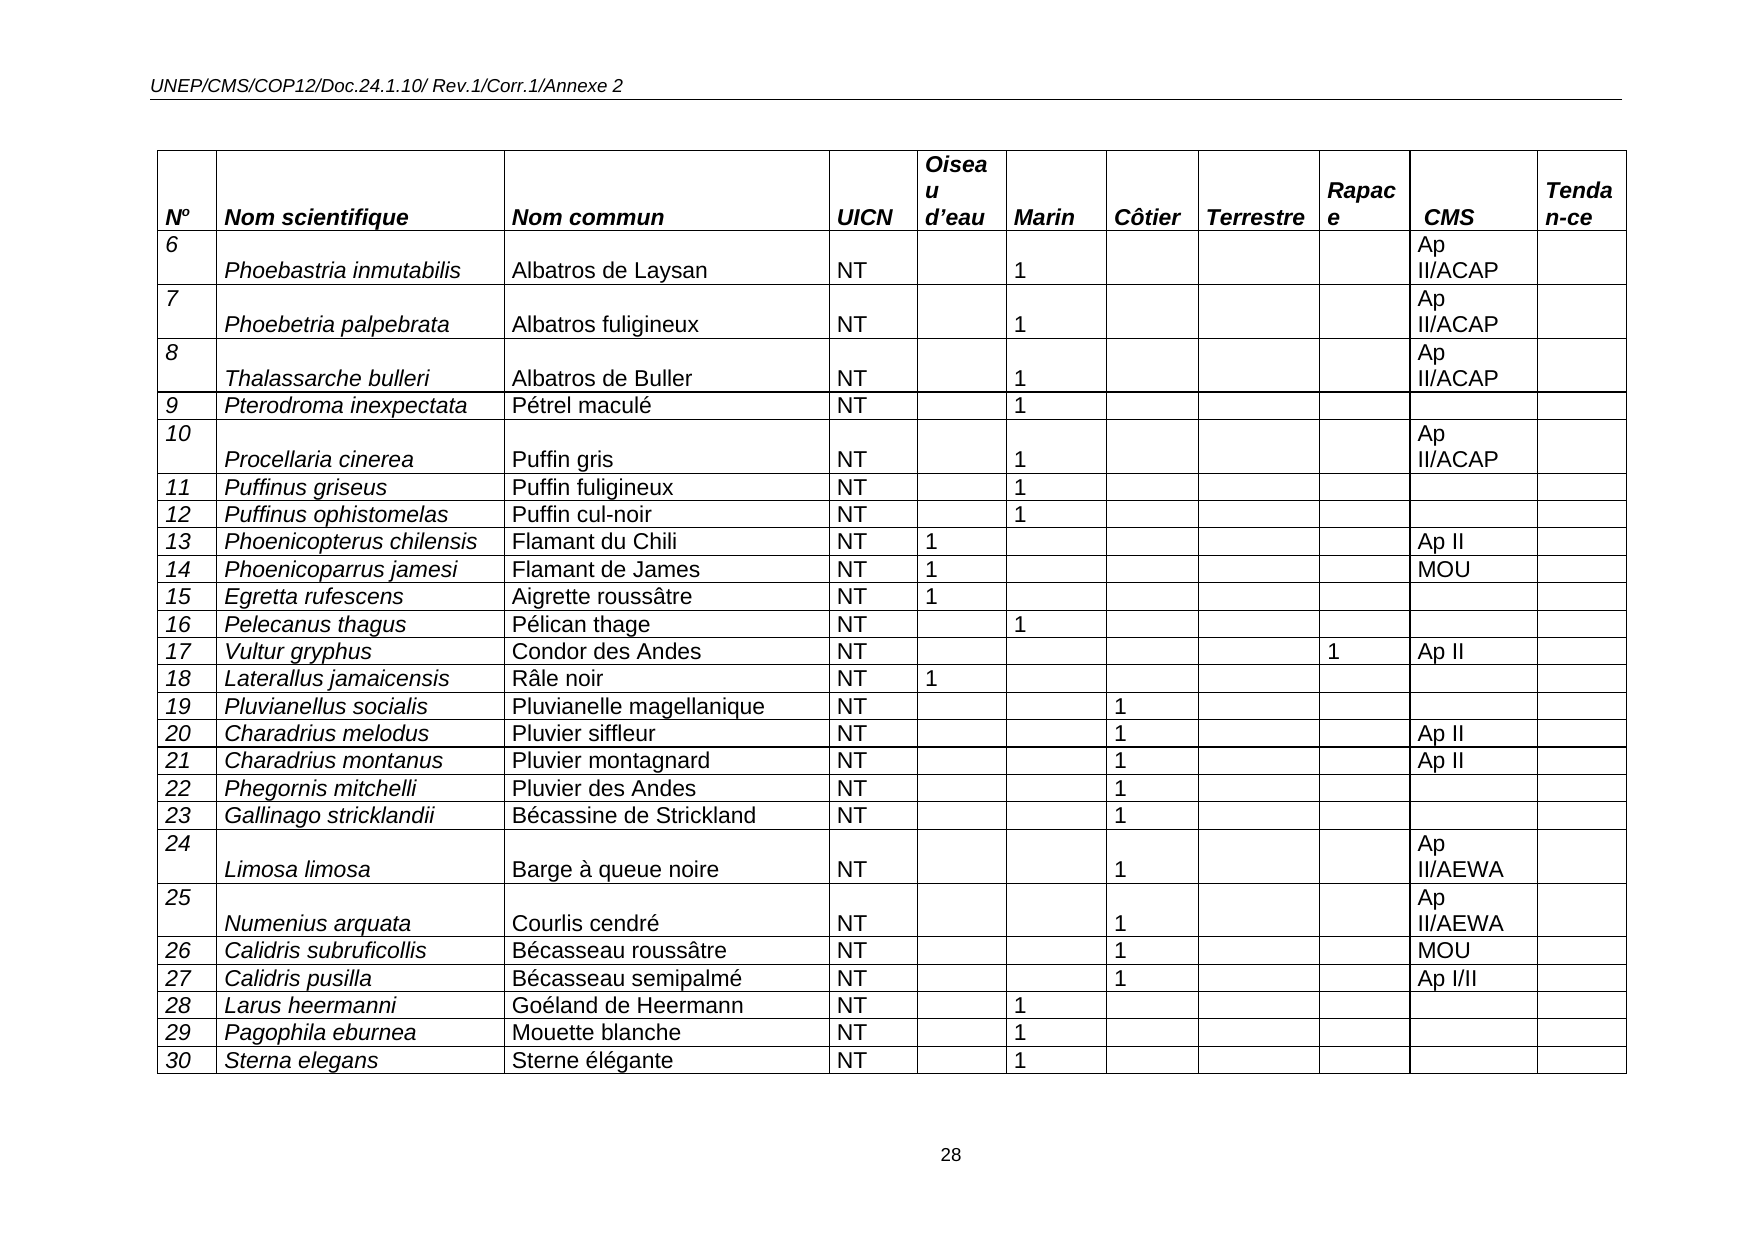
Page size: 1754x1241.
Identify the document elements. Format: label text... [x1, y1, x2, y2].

table_cell 1 [1007, 339, 1106, 391]
table_cell [1320, 420, 1409, 472]
table_cell 6 [158, 231, 216, 284]
table_cell [1411, 802, 1537, 829]
table_cell NT [830, 501, 917, 527]
table_cell [1199, 339, 1319, 391]
table_cell [1538, 583, 1626, 609]
table_cell Pélican thage [505, 611, 829, 637]
table_cell 1 [1007, 393, 1106, 419]
table_cell [918, 965, 1006, 991]
table_cell Bécassine de Strickland [505, 802, 829, 829]
table_cell 8 [158, 339, 216, 391]
table_cell [1320, 693, 1409, 719]
table_cell [1007, 830, 1106, 882]
table_cell 29 [158, 1019, 216, 1046]
table_cell 1 [1007, 611, 1106, 637]
table_cell NT [830, 393, 917, 419]
table_cell [1107, 992, 1198, 1018]
table_cell [1320, 231, 1409, 284]
table_cell 15 [158, 583, 216, 609]
table_cell Phegornis mitchelli [217, 775, 504, 801]
table_cell Ap II/AEWA [1411, 884, 1537, 936]
table_cell [1320, 393, 1409, 419]
table_cell 12 [158, 501, 216, 527]
table_cell 1 [1007, 420, 1106, 472]
table_cell [1107, 420, 1198, 472]
table_cell Ap I/II [1411, 965, 1537, 991]
table_cell [1007, 693, 1106, 719]
table_cell [918, 748, 1006, 774]
table_cell Pluvier des Andes [505, 775, 829, 801]
table_cell NT [830, 748, 917, 774]
table_cell [1107, 339, 1198, 391]
table_cell 28 [158, 992, 216, 1018]
table_cell Phoenicoparrus jamesi [217, 556, 504, 582]
table_cell Pluvianelle magellanique [505, 693, 829, 719]
table_cell [1199, 720, 1319, 746]
table_cell 1 [918, 556, 1006, 582]
table_cell [1107, 556, 1198, 582]
table_cell Pelecanus thagus [217, 611, 504, 637]
table_cell [1538, 720, 1626, 746]
table_cell 10 [158, 420, 216, 472]
table_cell [1538, 231, 1626, 284]
table_cell [1538, 830, 1626, 882]
table_cell [1411, 611, 1537, 637]
table_cell Limosa limosa [217, 830, 504, 882]
table_cell 11 [158, 474, 216, 500]
table_cell [1538, 556, 1626, 582]
table_cell [1199, 420, 1319, 472]
table_cell Phoenicopterus chilensis [217, 528, 504, 555]
table_cell [918, 474, 1006, 500]
table_cell Phoebastria inmutabilis [217, 231, 504, 284]
table_cell Ap II/ACAP [1411, 285, 1537, 338]
table_cell NT [830, 556, 917, 582]
table_cell [1538, 665, 1626, 692]
table_cell [1320, 937, 1409, 963]
table_cell [1007, 665, 1106, 692]
table_cell Ap II/AEWA [1411, 830, 1537, 882]
table_cell [1199, 611, 1319, 637]
table_cell 23 [158, 802, 216, 829]
table_cell Pétrel maculé [505, 393, 829, 419]
table_cell 25 [158, 884, 216, 936]
table_header No [158, 151, 216, 230]
table_cell [1538, 802, 1626, 829]
table_cell [918, 830, 1006, 882]
table_cell [1199, 884, 1319, 936]
table_cell [1199, 583, 1319, 609]
table_header Marin [1007, 151, 1106, 230]
table_cell [1538, 501, 1626, 527]
table_cell [1199, 1047, 1319, 1073]
table_cell Goéland de Heermann [505, 992, 829, 1018]
table_header Tendan-ce [1538, 151, 1626, 230]
table_cell [1320, 1019, 1409, 1046]
table_cell Aigrette roussâtre [505, 583, 829, 609]
table_cell NT [830, 992, 917, 1018]
table_cell [918, 992, 1006, 1018]
table_cell 1 [1107, 802, 1198, 829]
table_cell Egretta rufescens [217, 583, 504, 609]
table_cell [1007, 638, 1106, 664]
table_cell [1107, 1047, 1198, 1073]
table_header UICN [830, 151, 917, 230]
table_cell [1199, 638, 1319, 664]
table_cell [918, 884, 1006, 936]
table_cell Albatros de Laysan [505, 231, 829, 284]
table_cell Laterallus jamaicensis [217, 665, 504, 692]
table_cell [1320, 720, 1409, 746]
table_cell [1538, 992, 1626, 1018]
table_cell [918, 937, 1006, 963]
table_cell Calidris pusilla [217, 965, 504, 991]
table_cell 24 [158, 830, 216, 882]
table_header Oiseau d’eau [918, 151, 1006, 230]
table_cell 1 [1107, 965, 1198, 991]
table_cell NT [830, 611, 917, 637]
table_cell [1538, 884, 1626, 936]
table_cell [918, 611, 1006, 637]
table_cell Condor des Andes [505, 638, 829, 664]
table_cell [1199, 665, 1319, 692]
table_cell [1107, 638, 1198, 664]
table_cell NT [830, 802, 917, 829]
table_cell Puffin gris [505, 420, 829, 472]
table_cell [918, 1019, 1006, 1046]
table_cell [1199, 474, 1319, 500]
table_cell [1538, 1047, 1626, 1073]
table_header Côtier [1107, 151, 1198, 230]
table_cell 1 [1007, 285, 1106, 338]
table_cell [1411, 474, 1537, 500]
table_cell NT [830, 231, 917, 284]
table_cell Albatros fuligineux [505, 285, 829, 338]
table_cell [1320, 1047, 1409, 1073]
table_cell [1320, 665, 1409, 692]
table_cell 1 [1107, 748, 1198, 774]
table_cell Bécasseau roussâtre [505, 937, 829, 963]
table_cell 26 [158, 937, 216, 963]
table_cell 1 [1007, 474, 1106, 500]
table_cell [1320, 501, 1409, 527]
table_cell [1538, 693, 1626, 719]
table_cell Pluvier montagnard [505, 748, 829, 774]
table_cell [1320, 830, 1409, 882]
table_cell [1007, 775, 1106, 801]
table_cell [1538, 937, 1626, 963]
table_cell [1320, 285, 1409, 338]
table_cell Gallinago stricklandii [217, 802, 504, 829]
table_cell 22 [158, 775, 216, 801]
table_cell [918, 775, 1006, 801]
table_cell [1538, 474, 1626, 500]
table_cell [1538, 393, 1626, 419]
table_cell NT [830, 884, 917, 936]
table_cell 17 [158, 638, 216, 664]
table_header CMS [1411, 151, 1537, 230]
table_cell MOU [1411, 937, 1537, 963]
table_cell [1199, 393, 1319, 419]
table_cell [1538, 528, 1626, 555]
table_cell [1320, 474, 1409, 500]
table_header Nom commun [505, 151, 829, 230]
table_cell 13 [158, 528, 216, 555]
table_cell NT [830, 830, 917, 882]
table_cell 1 [918, 665, 1006, 692]
table_cell [1007, 556, 1106, 582]
table_cell Ap II/ACAP [1411, 231, 1537, 284]
table_cell [1320, 748, 1409, 774]
table_cell Thalassarche bulleri [217, 339, 504, 391]
table_cell Vultur gryphus [217, 638, 504, 664]
table_cell Calidris subruficollis [217, 937, 504, 963]
table_cell [1320, 339, 1409, 391]
table_cell [1199, 231, 1319, 284]
table_cell 30 [158, 1047, 216, 1073]
table_cell Sterne élégante [505, 1047, 829, 1073]
table_cell [918, 420, 1006, 472]
table_cell [918, 1047, 1006, 1073]
table_cell [1199, 285, 1319, 338]
table_cell [1538, 965, 1626, 991]
table_cell [1007, 802, 1106, 829]
table_cell 16 [158, 611, 216, 637]
table_cell Procellaria cinerea [217, 420, 504, 472]
table_cell 9 [158, 393, 216, 419]
table_cell NT [830, 528, 917, 555]
table_cell Ap II [1411, 528, 1537, 555]
table_cell Ap II/ACAP [1411, 339, 1537, 391]
table_cell 1 [1007, 1019, 1106, 1046]
table_cell [1538, 420, 1626, 472]
table_cell [1199, 802, 1319, 829]
table_cell [1107, 528, 1198, 555]
table_cell [1007, 748, 1106, 774]
table_cell [1199, 1019, 1319, 1046]
table_cell [1007, 720, 1106, 746]
table_cell [1199, 830, 1319, 882]
table_cell [918, 285, 1006, 338]
table_cell 19 [158, 693, 216, 719]
table_cell [1538, 285, 1626, 338]
table_cell [1320, 884, 1409, 936]
table_header Rapace [1320, 151, 1409, 230]
table_cell [1107, 1019, 1198, 1046]
table_cell [1320, 611, 1409, 637]
table_cell [1538, 775, 1626, 801]
table_cell Mouette blanche [505, 1019, 829, 1046]
table_cell Ap II [1411, 638, 1537, 664]
table_cell [1107, 231, 1198, 284]
table_cell 1 [1320, 638, 1409, 664]
table_cell Ap II [1411, 748, 1537, 774]
table_cell Puffinus griseus [217, 474, 504, 500]
table_cell 1 [1107, 830, 1198, 882]
table_cell [1320, 965, 1409, 991]
table_cell Charadrius montanus [217, 748, 504, 774]
table_cell [1107, 583, 1198, 609]
table_cell [1411, 665, 1537, 692]
table_cell Larus heermanni [217, 992, 504, 1018]
table_cell [1199, 748, 1319, 774]
table_cell [1107, 285, 1198, 338]
table_cell [1411, 1019, 1537, 1046]
table_cell [1411, 775, 1537, 801]
table_cell [918, 231, 1006, 284]
table_cell [1199, 965, 1319, 991]
table_cell 1 [1107, 937, 1198, 963]
table_cell NT [830, 285, 917, 338]
table_cell [1320, 802, 1409, 829]
table_cell [1199, 501, 1319, 527]
table_cell Ap II [1411, 720, 1537, 746]
table_cell Râle noir [505, 665, 829, 692]
table_cell Numenius arquata [217, 884, 504, 936]
table_cell Courlis cendré [505, 884, 829, 936]
table_cell 1 [1107, 884, 1198, 936]
table_cell NT [830, 474, 917, 500]
table_cell 1 [1107, 775, 1198, 801]
table_cell 7 [158, 285, 216, 338]
table_cell [1320, 583, 1409, 609]
table_cell 27 [158, 965, 216, 991]
table_cell 20 [158, 720, 216, 746]
table_cell Ap II/ACAP [1411, 420, 1537, 472]
table_cell [1411, 1047, 1537, 1073]
table_cell [1007, 937, 1106, 963]
table_cell [918, 638, 1006, 664]
table_cell [1538, 748, 1626, 774]
table_cell [1199, 693, 1319, 719]
table_cell [1199, 775, 1319, 801]
table_cell 1 [1007, 501, 1106, 527]
table_cell [1007, 528, 1106, 555]
table_cell [1107, 393, 1198, 419]
table_cell Phoebetria palpebrata [217, 285, 504, 338]
table_cell Flamant de James [505, 556, 829, 582]
table_cell Barge à queue noire [505, 830, 829, 882]
table_cell [918, 802, 1006, 829]
table_cell [1007, 884, 1106, 936]
table_cell NT [830, 1047, 917, 1073]
table_cell 1 [1107, 693, 1198, 719]
table_cell 1 [918, 583, 1006, 609]
table_cell [1411, 992, 1537, 1018]
table_cell [918, 339, 1006, 391]
table_cell NT [830, 420, 917, 472]
table_cell Flamant du Chili [505, 528, 829, 555]
table_cell NT [830, 665, 917, 692]
table_cell 14 [158, 556, 216, 582]
table_cell [1538, 339, 1626, 391]
table_cell 21 [158, 748, 216, 774]
table_cell Puffin cul-noir [505, 501, 829, 527]
table_cell [1199, 992, 1319, 1018]
table_cell [1538, 638, 1626, 664]
table_cell [1199, 937, 1319, 963]
table_cell 1 [1107, 720, 1198, 746]
table_cell NT [830, 720, 917, 746]
table_cell [1107, 501, 1198, 527]
table_cell MOU [1411, 556, 1537, 582]
table_cell Albatros de Buller [505, 339, 829, 391]
table_cell NT [830, 339, 917, 391]
table_cell [918, 501, 1006, 527]
table_cell Pagophila eburnea [217, 1019, 504, 1046]
table_cell Pluvier siffleur [505, 720, 829, 746]
table_cell Pterodroma inexpectata [217, 393, 504, 419]
table_cell [1107, 611, 1198, 637]
table_cell NT [830, 775, 917, 801]
table_cell [1007, 965, 1106, 991]
table_cell NT [830, 693, 917, 719]
table_cell [1007, 583, 1106, 609]
table_cell 1 [1007, 231, 1106, 284]
table_cell 18 [158, 665, 216, 692]
table_cell NT [830, 583, 917, 609]
table_cell NT [830, 965, 917, 991]
table_cell [1411, 583, 1537, 609]
table_cell [1320, 528, 1409, 555]
table_cell [1107, 474, 1198, 500]
table_cell [918, 393, 1006, 419]
table_cell NT [830, 937, 917, 963]
table_header Terrestre [1199, 151, 1319, 230]
table_cell [918, 693, 1006, 719]
table_cell [1107, 665, 1198, 692]
table_cell Charadrius melodus [217, 720, 504, 746]
table_cell NT [830, 638, 917, 664]
table_cell [1320, 992, 1409, 1018]
table_cell [1411, 693, 1537, 719]
table_cell Sterna elegans [217, 1047, 504, 1073]
table_cell [918, 720, 1006, 746]
table_cell [1411, 501, 1537, 527]
table_cell 1 [918, 528, 1006, 555]
table_cell [1411, 393, 1537, 419]
table_cell [1199, 528, 1319, 555]
table_cell Puffin fuligineux [505, 474, 829, 500]
table_cell [1320, 556, 1409, 582]
table_cell NT [830, 1019, 917, 1046]
table_cell [1199, 556, 1319, 582]
table_cell 1 [1007, 992, 1106, 1018]
table_cell Puffinus ophistomelas [217, 501, 504, 527]
table_cell [1320, 775, 1409, 801]
table_cell 1 [1007, 1047, 1106, 1073]
table_cell [1538, 611, 1626, 637]
table_cell Pluvianellus socialis [217, 693, 504, 719]
table_cell [1538, 1019, 1626, 1046]
table_header Nom scientifique [217, 151, 504, 230]
table_cell Bécasseau semipalmé [505, 965, 829, 991]
